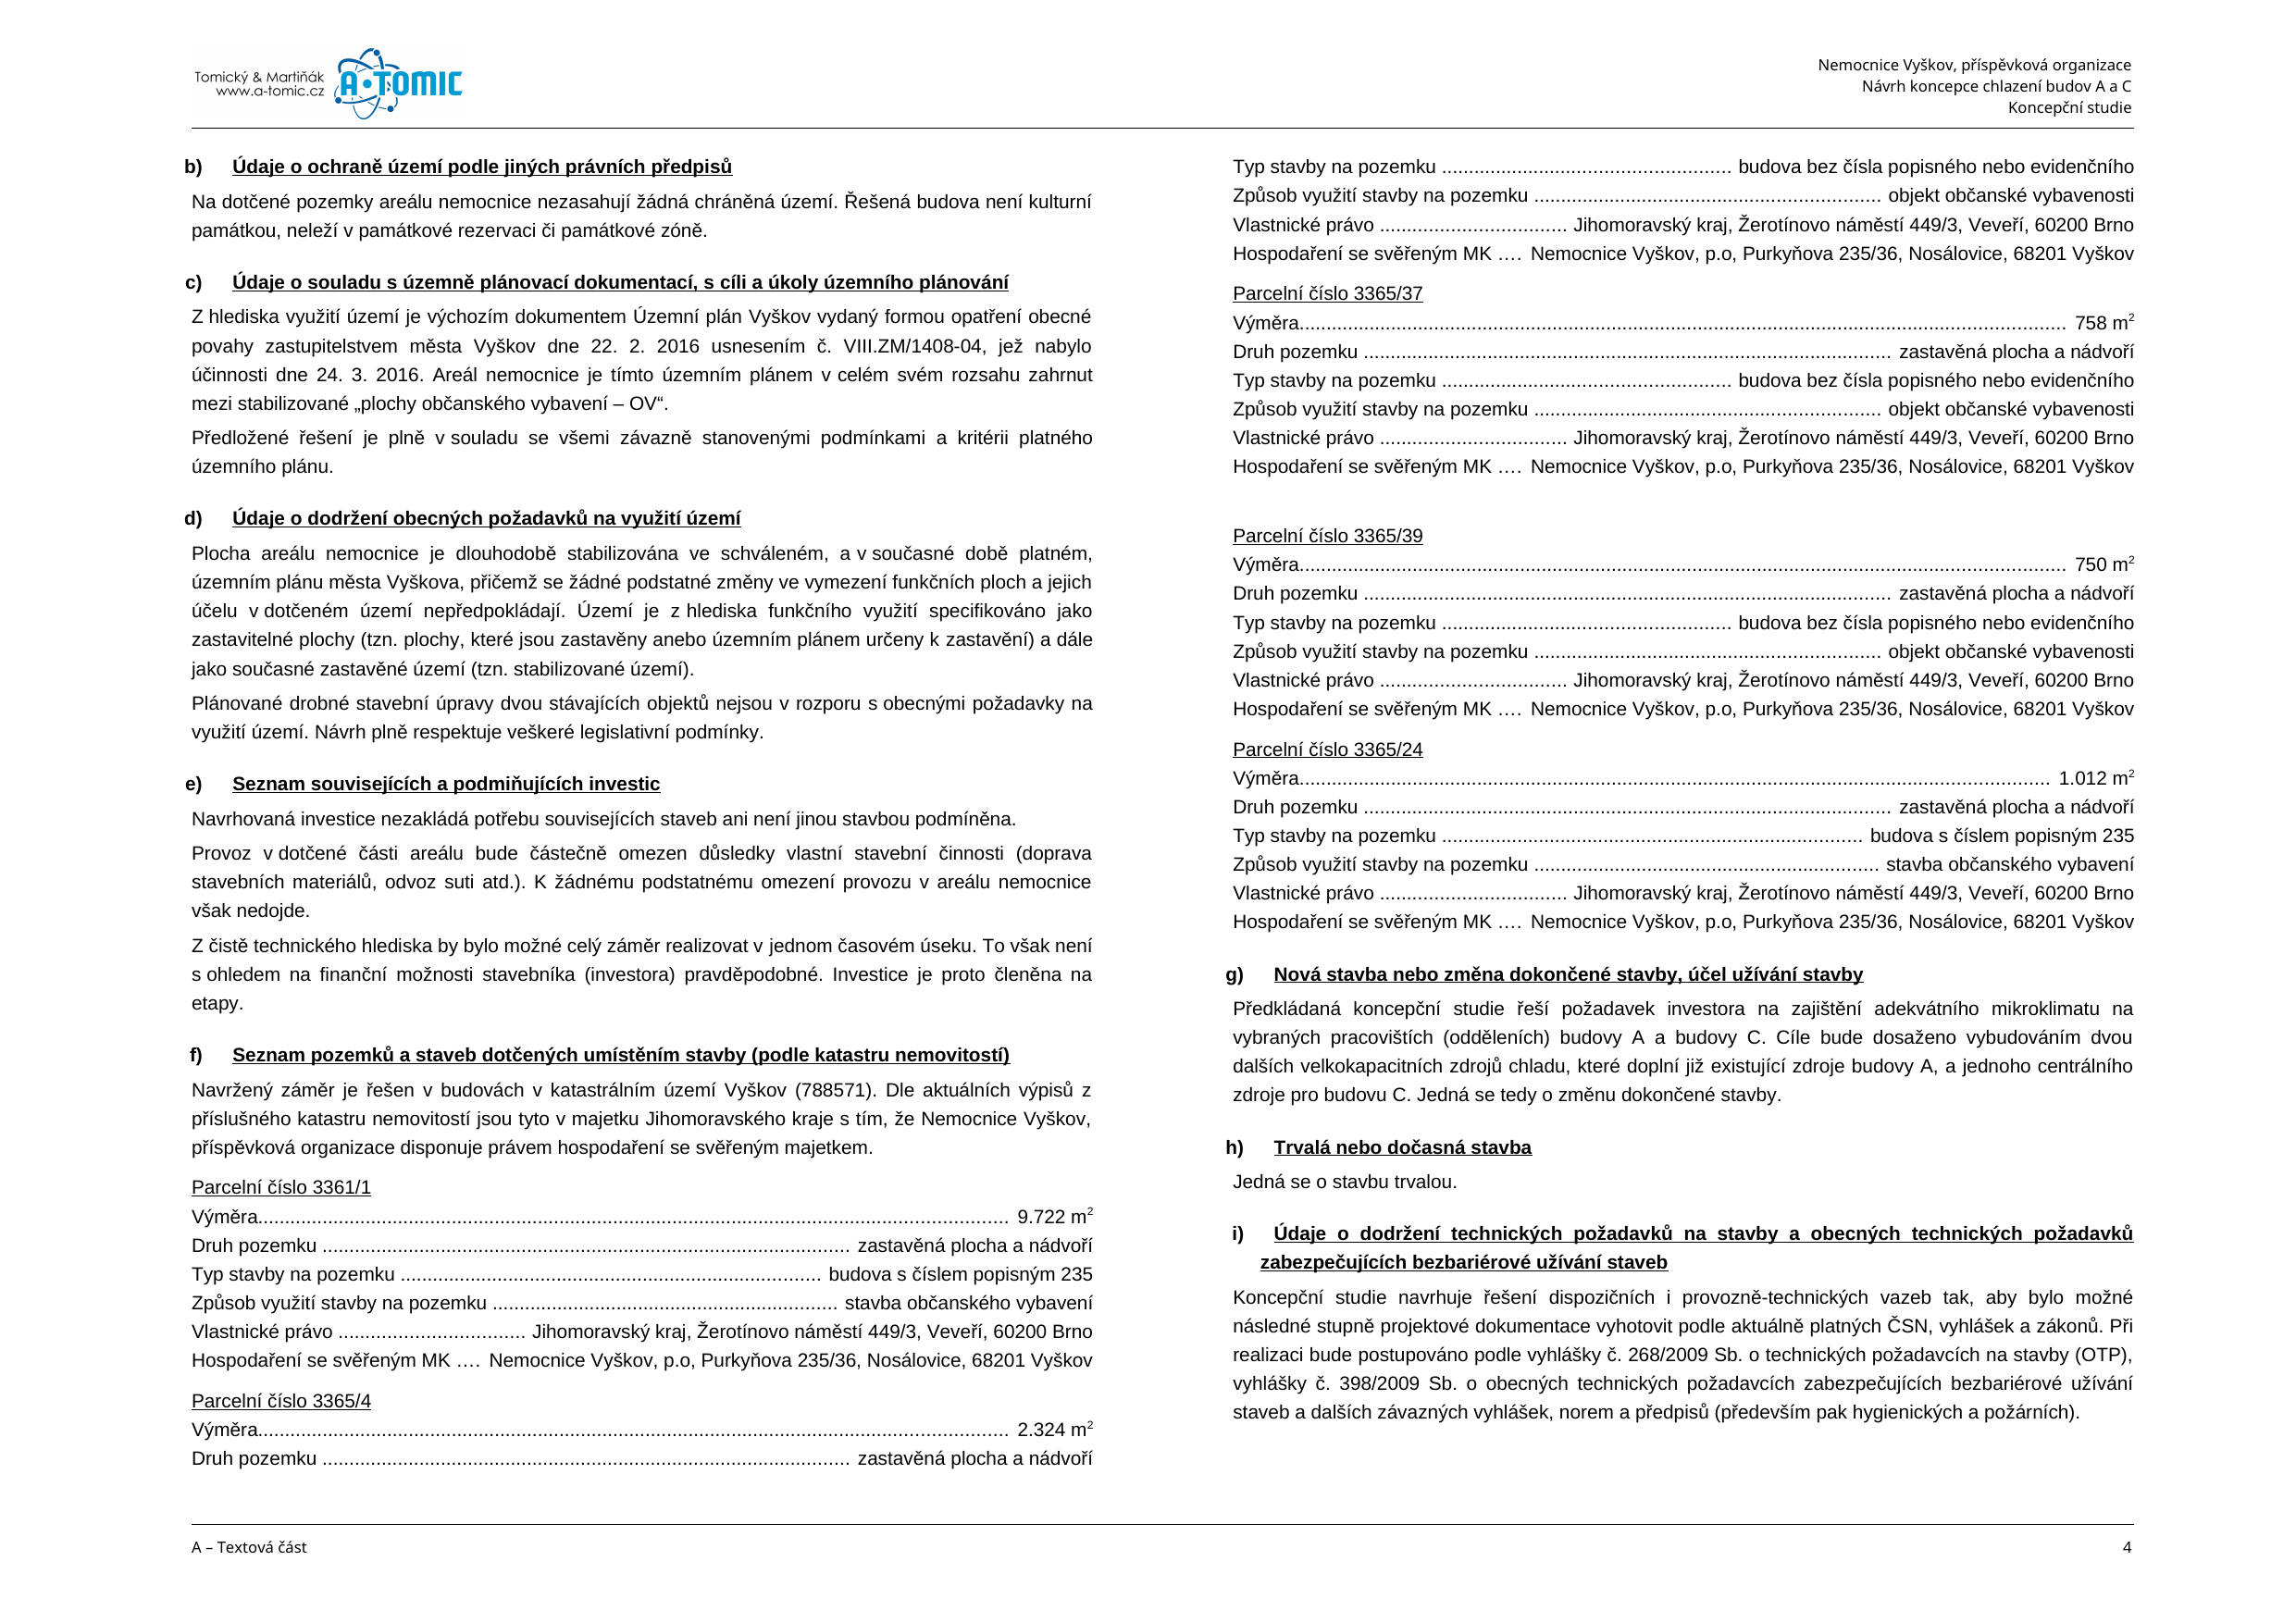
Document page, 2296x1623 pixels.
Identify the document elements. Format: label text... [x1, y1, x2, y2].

text Výměra 758 m2 [1233, 311, 2134, 333]
text Druh pozemku zastavěná plocha a nádvoří [192, 1233, 1093, 1256]
text Způsob využití stavby na pozemku objekt občanské vybavenosti [1233, 639, 2134, 662]
text Typ stavby na pozemku budova bez čísla popisného nebo evidenčního [1233, 155, 2134, 178]
subtitle Údaje o ochraně území podle jiných právních předpisů [202, 155, 1093, 178]
text Hospodaření se svěřeným MK … Nemocnice Vyškov, p.o, Purkyňova 235/36, Nosálovice, 68201 Vyškov [192, 1349, 1093, 1371]
text Výměra 9.722 m2 [192, 1205, 1093, 1227]
text Typ stavby na pozemku budova s číslem popisným 235 [1233, 824, 2134, 847]
text Typ stavby na pozemku budova bez čísla popisného nebo evidenčního [1233, 611, 2134, 633]
text Druh pozemku zastavěná plocha a nádvoří [1233, 796, 2134, 818]
text Hospodaření se svěřeným MK … Nemocnice Vyškov, p.o, Purkyňova 235/36, Nosálovice, 68201 Vyškov [1233, 698, 2134, 720]
text Výměra 1.012 m2 [1233, 766, 2134, 788]
text Vlastnické právo Jihomoravský kraj, Žerotínovo náměstí 449/3, Veveří, 60200 Brno [1233, 427, 2134, 449]
subtitle Seznam souvisejících a podmiňujících investic [202, 773, 1093, 795]
text Vlastnické právo Jihomoravský kraj, Žerotínovo náměstí 449/3, Veveří, 60200 Brno [1233, 882, 2134, 904]
text Hospodaření se svěřeným MK … Nemocnice Vyškov, p.o, Purkyňova 235/36, Nosálovice, 68201 Vyškov [1233, 455, 2134, 477]
subtitle Parcelní číslo 3361/1 [192, 1176, 1093, 1198]
text Na dotčené pozemky areálu nemocnice nezasahují žádná chráněná území. Řešená budova není kulturní památkou, neleží v památkové rezervaci či památkové zóně. [192, 191, 1093, 242]
subtitle Trvalá nebo dočasná stavba [1244, 1135, 2134, 1158]
subtitle Údaje o dodržení obecných požadavků na využití území [202, 507, 1093, 529]
text Hospodaření se svěřeným MK … Nemocnice Vyškov, p.o, Purkyňova 235/36, Nosálovice, 68201 Vyškov [1233, 911, 2134, 933]
text Jedná se o stavbu trvalou. [1233, 1171, 2134, 1193]
text Druh pozemku zastavěná plocha a nádvoří [192, 1447, 1093, 1469]
subtitle Parcelní číslo 3365/4 [192, 1390, 1093, 1412]
text Plocha areálu nemocnice je dlouhodobě stabilizována ve schváleném, a v současné době platném, územním plánu města Vyškova, přičemž se žádné podstatné změny ve vymezení funkčních ploch a jejich účelu v dotčeném území nepředpokládají. Území je z hlediska funkčního využití specifikováno jako zastavitelné plochy (tzn. plochy, které jsou zastavěny anebo územním plánem určeny k zastavění) a dále jako současné zastavěné území (tzn. stabilizované území). [192, 542, 1093, 679]
text Výměra 2.324 m2 [192, 1419, 1093, 1441]
text Hospodaření se svěřeným MK … Nemocnice Vyškov, p.o, Purkyňova 235/36, Nosálovice, 68201 Vyškov [1233, 242, 2134, 265]
text Vlastnické právo Jihomoravský kraj, Žerotínovo náměstí 449/3, Veveří, 60200 Brno [1233, 213, 2134, 235]
text Druh pozemku zastavěná plocha a nádvoří [1233, 340, 2134, 362]
subtitle Seznam pozemků a staveb dotčených umístěním stavby (podle katastru nemovitostí) [202, 1044, 1093, 1066]
text Způsob využití stavby na pozemku stavba občanského vybavení [1233, 853, 2134, 875]
text Vlastnické právo Jihomoravský kraj, Žerotínovo náměstí 449/3, Veveří, 60200 Brno [192, 1320, 1093, 1343]
subtitle Nová stavba nebo změna dokončené stavby, účel užívání stavby [1244, 962, 2134, 985]
text Typ stavby na pozemku budova bez čísla popisného nebo evidenčního [1233, 369, 2134, 391]
text Plánované drobné stavební úpravy dvou stávajících objektů nejsou v rozporu s obecnými požadavky na využití území. Návrh plně respektuje veškeré legislativní podmínky. [192, 692, 1093, 743]
subtitle Údaje o dodržení technických požadavků na stavby a obecných technických požadavků zabezpečujících bezbariérové užívání staveb [1244, 1222, 2134, 1273]
text Způsob využití stavby na pozemku stavba občanského vybavení [192, 1292, 1093, 1314]
text Navrhovaná investice nezakládá potřebu souvisejících staveb ani není jinou stavbou podmíněna. [192, 807, 1093, 829]
text Způsob využití stavby na pozemku objekt občanské vybavenosti [1233, 184, 2134, 206]
text Druh pozemku zastavěná plocha a nádvoří [1233, 582, 2134, 604]
text Typ stavby na pozemku budova s číslem popisným 235 [192, 1263, 1093, 1285]
text Výměra 750 m2 [1233, 553, 2134, 576]
text Předkládaná koncepční studie řeší požadavek investora na zajištění adekvátního mikroklimatu na vybraných pracovištích (odděleních) budovy A a budovy C. Cíle bude dosaženo vybudováním dvou dalších velkokapacitních zdrojů chladu, které doplní již existující zdroje budovy A, a jednoho centrálního zdroje pro budovu C. Jedná se tedy o změnu dokončené stavby. [1233, 997, 2134, 1106]
subtitle Parcelní číslo 3365/37 [1233, 282, 2134, 304]
subtitle Parcelní číslo 3365/24 [1233, 737, 2134, 760]
text Vlastnické právo Jihomoravský kraj, Žerotínovo náměstí 449/3, Veveří, 60200 Brno [1233, 669, 2134, 691]
subtitle Parcelní číslo 3365/39 [1233, 525, 2134, 547]
text Provoz v dotčené části areálu bude částečně omezen důsledky vlastní stavební činnosti (doprava stavebních materiálů, odvoz suti atd.). K žádnému podstatnému omezení provozu v areálu nemocnice však nedojde. [192, 842, 1093, 922]
text Z čistě technického hlediska by bylo možné celý záměr realizovat v jednom časovém úseku. To však není s ohledem na finanční možnosti stavebníka (investora) pravděpodobné. Investice je proto členěna na etapy. [192, 934, 1093, 1014]
text Navržený záměr je řešen v budovách v katastrálním území Vyškov (788571). Dle aktuálních výpisů z příslušného katastru nemovitostí jsou tyto v majetku Jihomoravského kraje s tím, že Nemocnice Vyškov, příspěvková organizace disponuje právem hospodaření se svěřeným majetkem. [192, 1078, 1093, 1158]
text Koncepční studie navrhuje řešení dispozičních i provozně-technických vazeb tak, aby bylo možné následné stupně projektové dokumentace vyhotovit podle aktuálně platných ČSN, vyhlášek a zákonů. Při realizaci bude postupováno podle vyhlášky č. 268/2009 Sb. o technických požadavcích na stavby (OTP), vyhlášky č. 398/2009 Sb. o obecných technických požadavcích zabezpečujících bezbariérové užívání staveb a dalších závazných vyhlášek, norem a předpisů (především pak hygienických a požárních). [1233, 1285, 2134, 1423]
text Předložené řešení je plně v souladu se všemi závazně stanovenými podmínkami a kritérii platného územního plánu. [192, 427, 1093, 477]
subtitle Údaje o souladu s územně plánovací dokumentací, s cíli a úkoly územního plánování [202, 271, 1093, 293]
text Způsob využití stavby na pozemku objekt občanské vybavenosti [1233, 398, 2134, 420]
picture [191, 46, 465, 121]
text Z hlediska využití území je výchozím dokumentem Územní plán Vyškov vydaný formou opatření obecné povahy zastupitelstvem města Vyškov dne 22. 2. 2016 usnesením č. VIII.ZM/1408-04, jež nabylo účinnosti dne 24. 3. 2016. Areál nemocnice je tímto územním plánem v celém svém rozsahu zahrnut mezi stabilizované „plochy občanského vybavení – OV“. [192, 305, 1093, 415]
